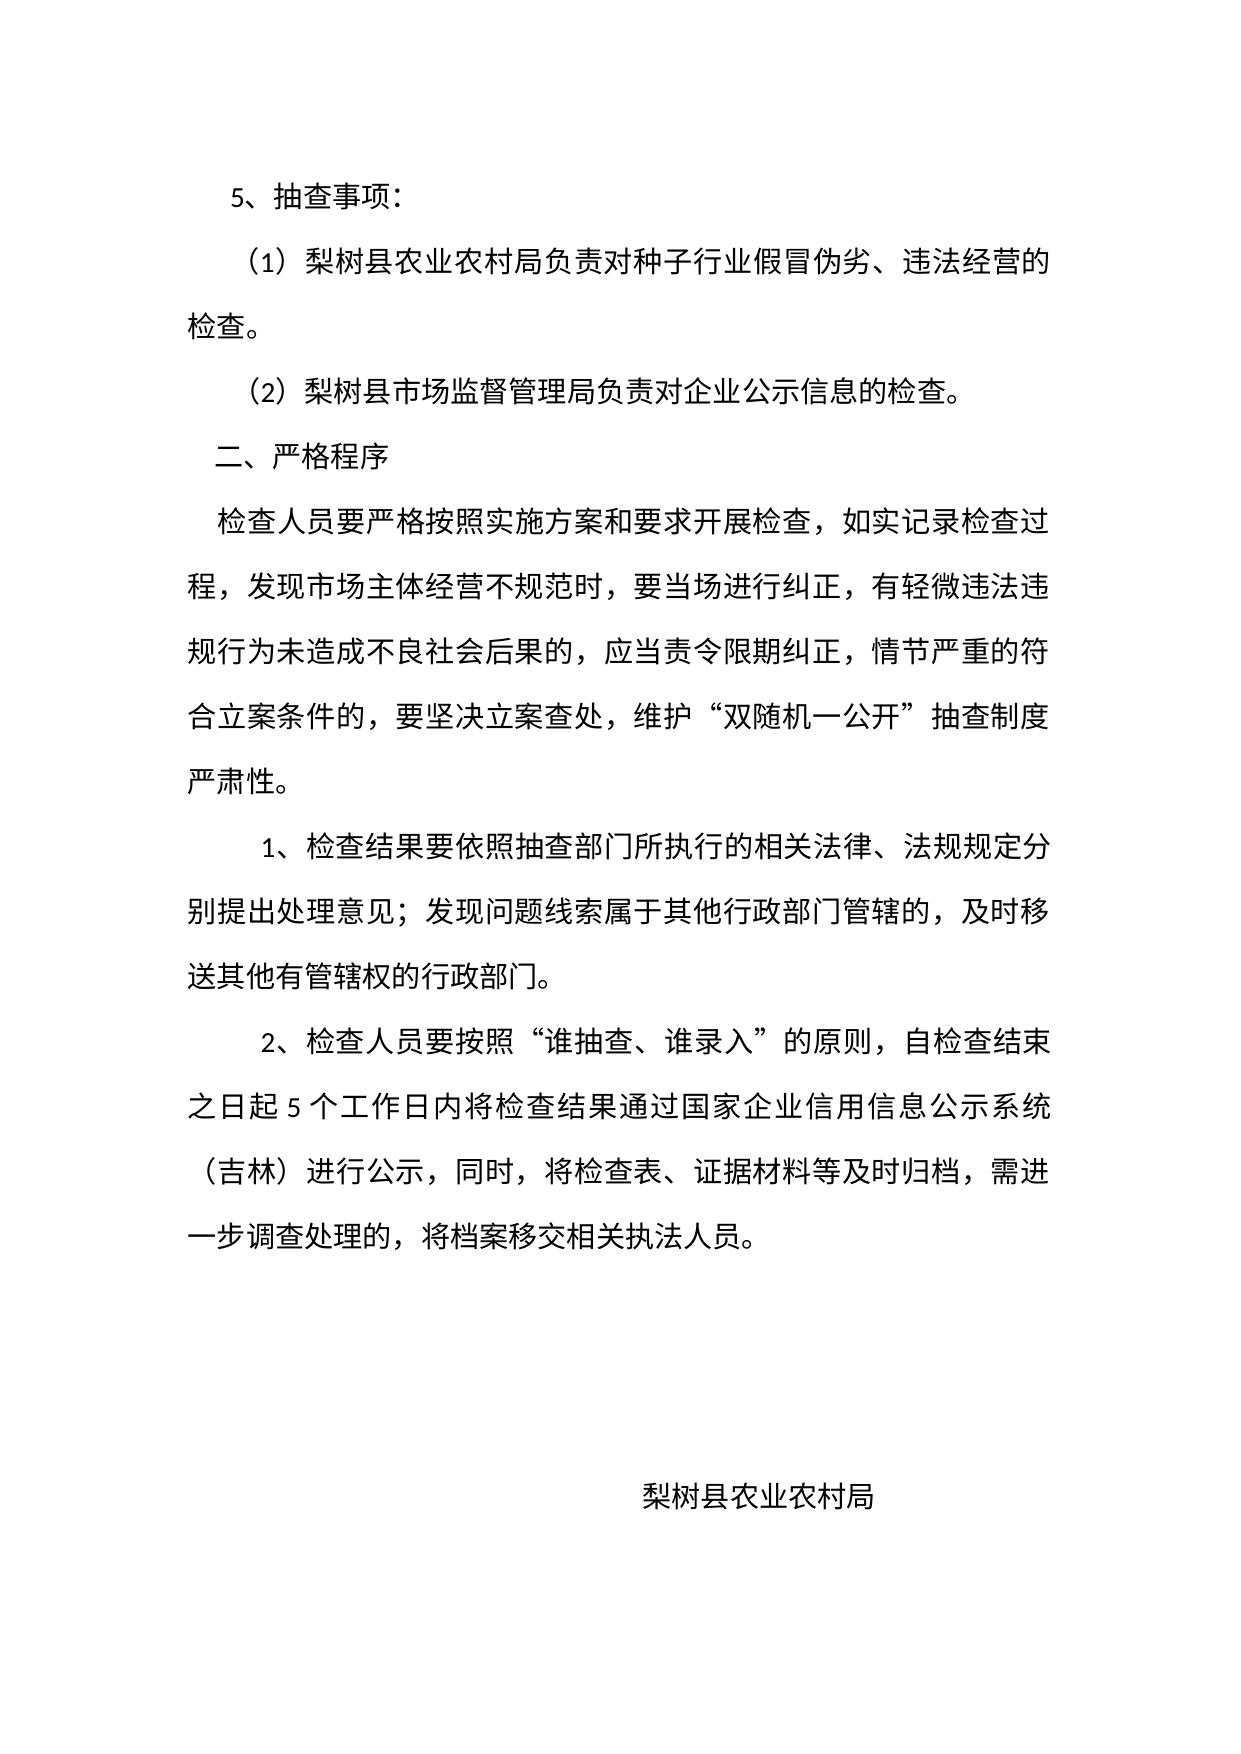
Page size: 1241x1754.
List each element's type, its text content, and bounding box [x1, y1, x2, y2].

text 2、检查人员要按照“谁抽查、谁录入”的原则，自检查结束之日起5个工作日内将检查结果通过国家企业信用信息公示系统（吉林）进行公示，同时，将检查表、证据材料等及时归档，需进一步调查处理的，将档案移交相关执法人员。 [187, 1007, 1053, 1267]
text 5、抽查事项： [187, 162, 1053, 227]
text 检查人员要严格按照实施方案和要求开展检查，如实记录检查过程，发现市场主体经营不规范时，要当场进行纠正，有轻微违法违规行为未造成不良社会后果的，应当责令限期纠正，情节严重的符合立案条件的，要坚决立案查处，维护“双随机一公开”抽查制度严肃性。 [187, 487, 1053, 812]
text （1）梨树县农业农村局负责对种子行业假冒伪劣、违法经营的检查。 [187, 227, 1053, 357]
text 二、严格程序 [187, 422, 1053, 487]
text 1、检查结果要依照抽查部门所执行的相关法律、法规规定分别提出处理意见；发现问题线索属于其他行政部门管辖的，及时移送其他有管辖权的行政部门。 [187, 812, 1053, 1007]
text 梨树县农业农村局 [187, 1462, 1053, 1527]
text （2）梨树县市场监督管理局负责对企业公示信息的检查。 [187, 357, 1053, 422]
